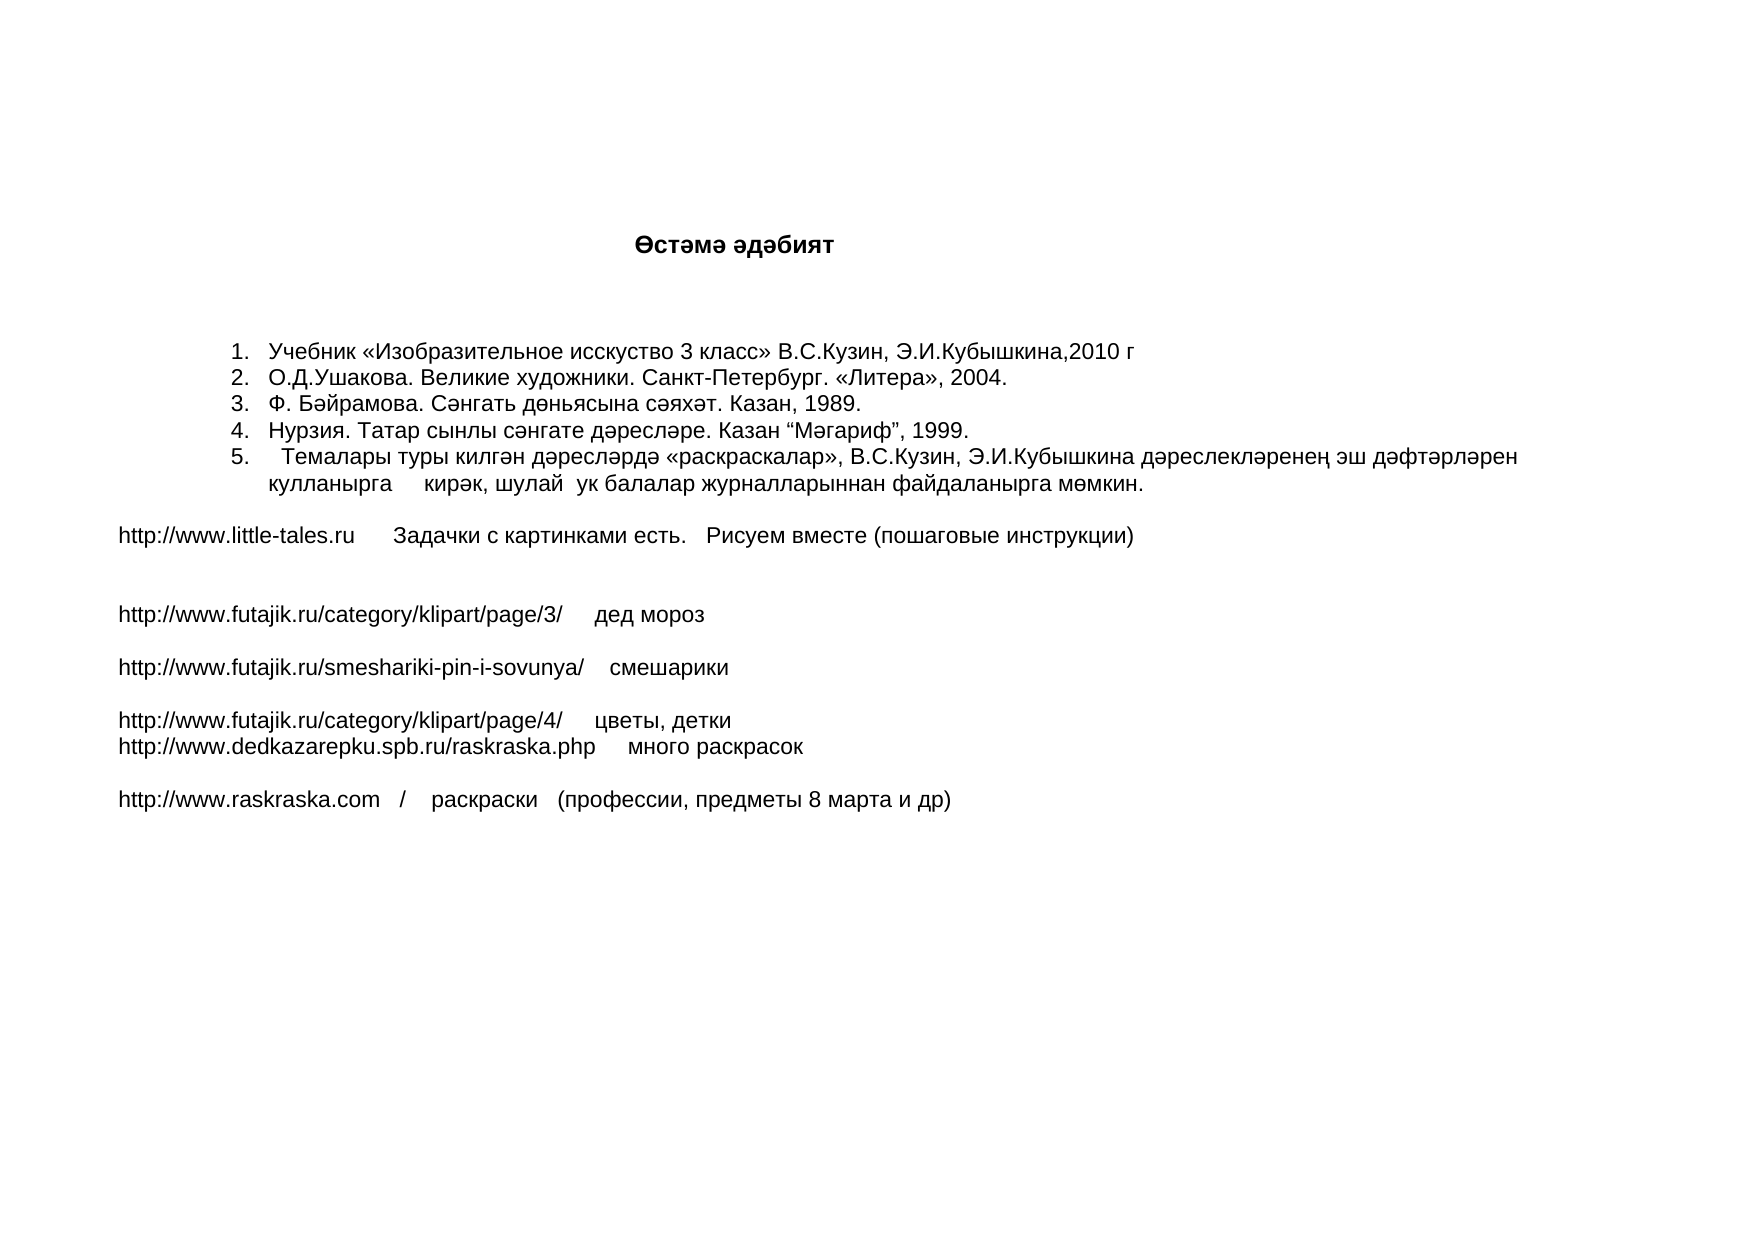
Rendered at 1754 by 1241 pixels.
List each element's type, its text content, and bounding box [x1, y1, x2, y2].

list Темалары туры килгән дәресләрдә «раскраскалар», В.С.Кузин, Э.И.Кубышкина дәреслекләренең эш дәфтәрләрен кулланырга кирәк, шулай ук балалар журналларыннан файдаланырга мөмкин. [231, 443, 1636, 496]
text http://www.futajik.ru/category/klipart/page/3/ дед мороз [118, 601, 1636, 628]
list О.Д.Ушакова. Великие художники. Санкт-Петербург. «Литера», 2004. [231, 364, 1636, 390]
text http://www.dedkazarepku.spb.ru/raskraska.php много раскрасок [118, 733, 1636, 759]
list Ф. Бәйрамова. Сәнгать дөньясына сәяхәт. Казан, 1989. [231, 390, 1636, 417]
text http://www.raskraska.com / раскраски (профессии, предметы 8 марта и др) [118, 786, 1636, 812]
text http://www.little-tales.ru Задачки с картинками есть. Рисуем вместе (пошаговые инструкции) [118, 522, 1636, 548]
text http://www.futajik.ru/category/klipart/page/4/ цветы, детки [118, 707, 1636, 733]
list Нурзия. Татар сынлы сәнгате дәресләре. Казан “Мәгариф”, 1999. [231, 417, 1636, 443]
text http://www.futajik.ru/smeshariki-pin-i-sovunya/ смешарики [118, 654, 1636, 680]
list Учебник «Изобразительное исскуство 3 класс» В.С.Кузин, Э.И.Кубышкина,2010 г [231, 338, 1636, 364]
text Өстәмә әдәбият [118, 230, 1636, 259]
